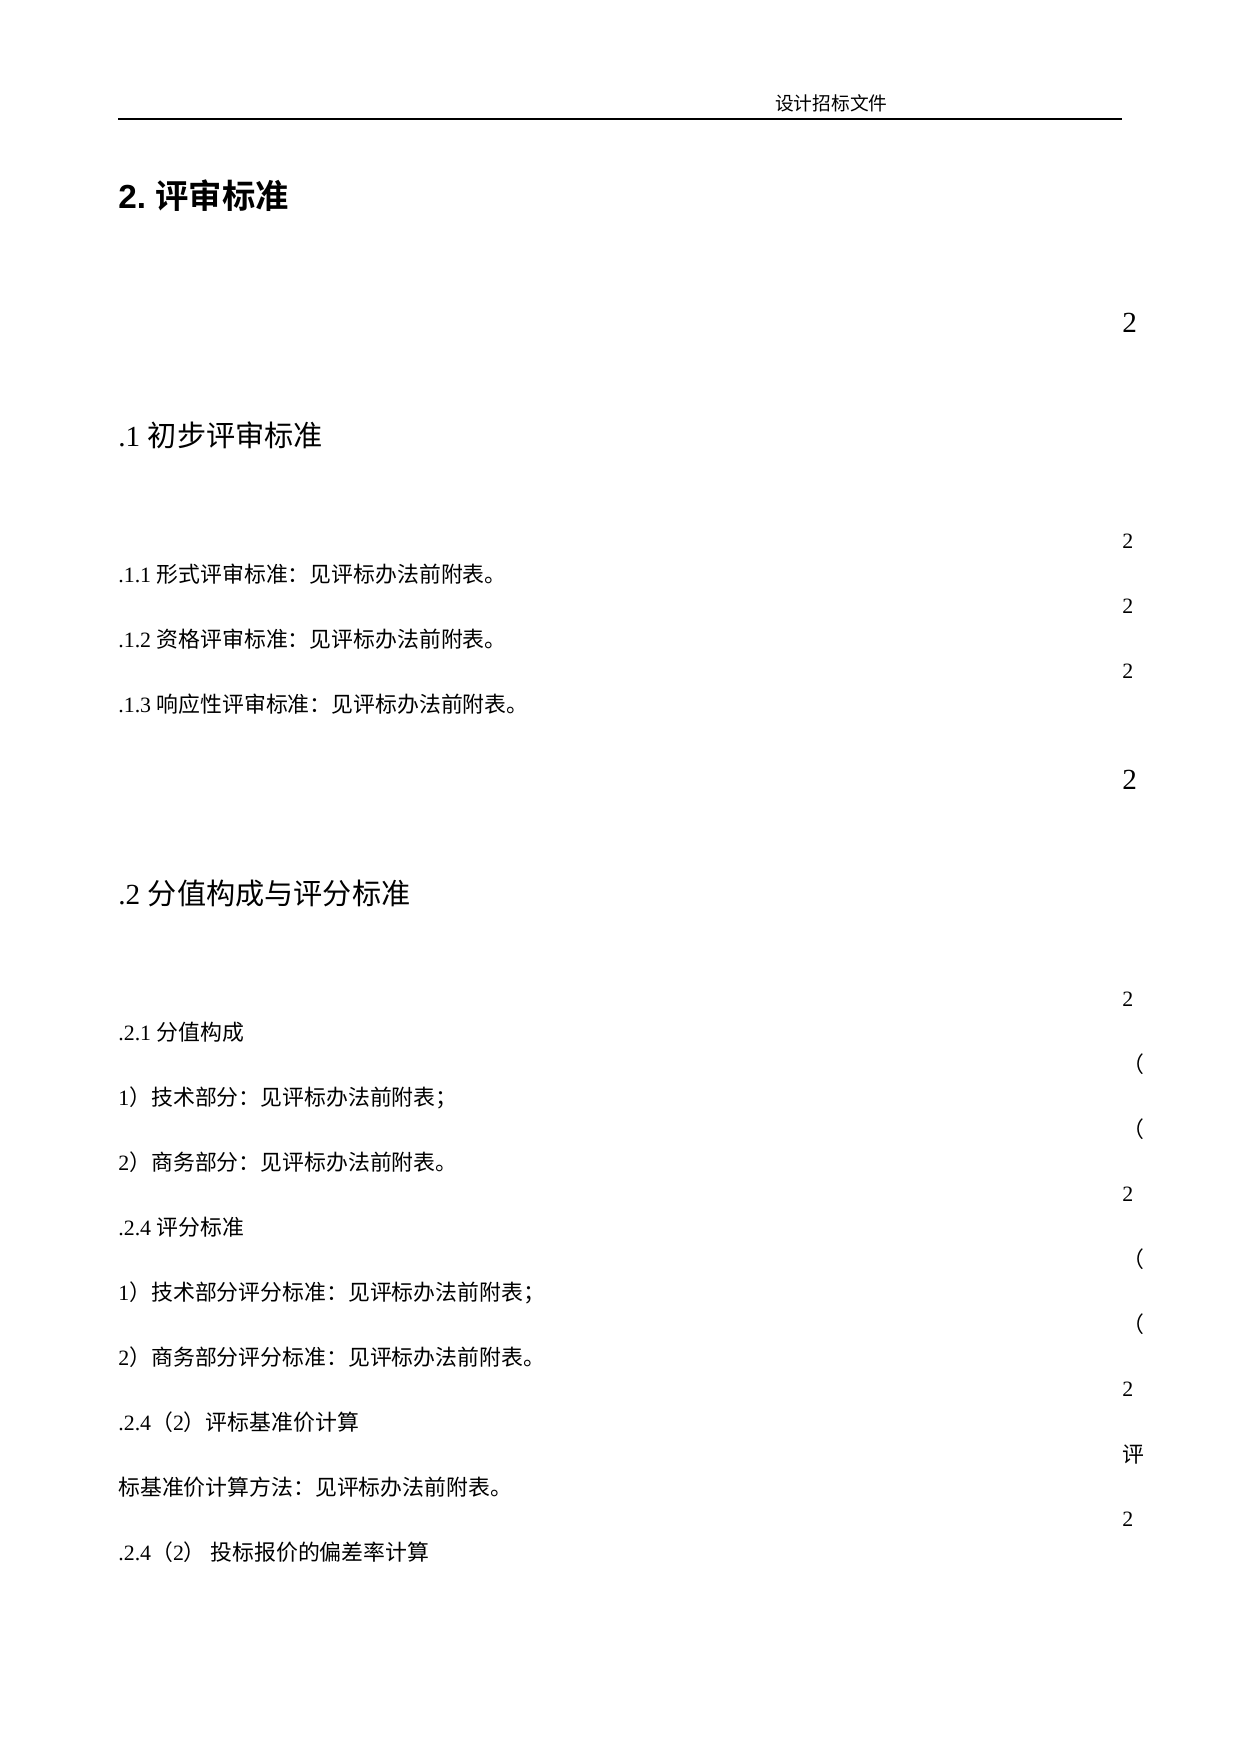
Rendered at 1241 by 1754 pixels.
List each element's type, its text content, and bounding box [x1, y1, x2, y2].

text 2.2.4（2）评标基准价计算 [118, 1372, 1122, 1437]
text 2.1.3 响应性评审标准：见评标办法前附表。 [118, 654, 1122, 719]
text （2）商务部分评分标准：见评标办法前附表。 [118, 1307, 1122, 1372]
text （1）技术部分：见评标办法前附表； [118, 1047, 1122, 1112]
subtitle 2.1 初步评审标准 [118, 289, 1122, 467]
subtitle 2.2 分值构成与评分标准 [118, 747, 1122, 924]
text （2）商务部分：见评标办法前附表。 [118, 1112, 1122, 1177]
text 2.2.1 分值构成 [118, 982, 1122, 1047]
text 2.1.2 资格评审标准：见评标办法前附表。 [118, 589, 1122, 654]
text （1）技术部分评分标准：见评标办法前附表； [118, 1242, 1122, 1307]
text 2.2.4（2） 投标报价的偏差率计算 [118, 1502, 1122, 1567]
text 评标基准价计算方法：见评标办法前附表。 [118, 1437, 1122, 1502]
text 2.2.4 评分标准 [118, 1177, 1122, 1242]
text 2.1.1 形式评审标准：见评标办法前附表。 [118, 524, 1122, 589]
subtitle 2. 评审标准 [118, 162, 1122, 227]
